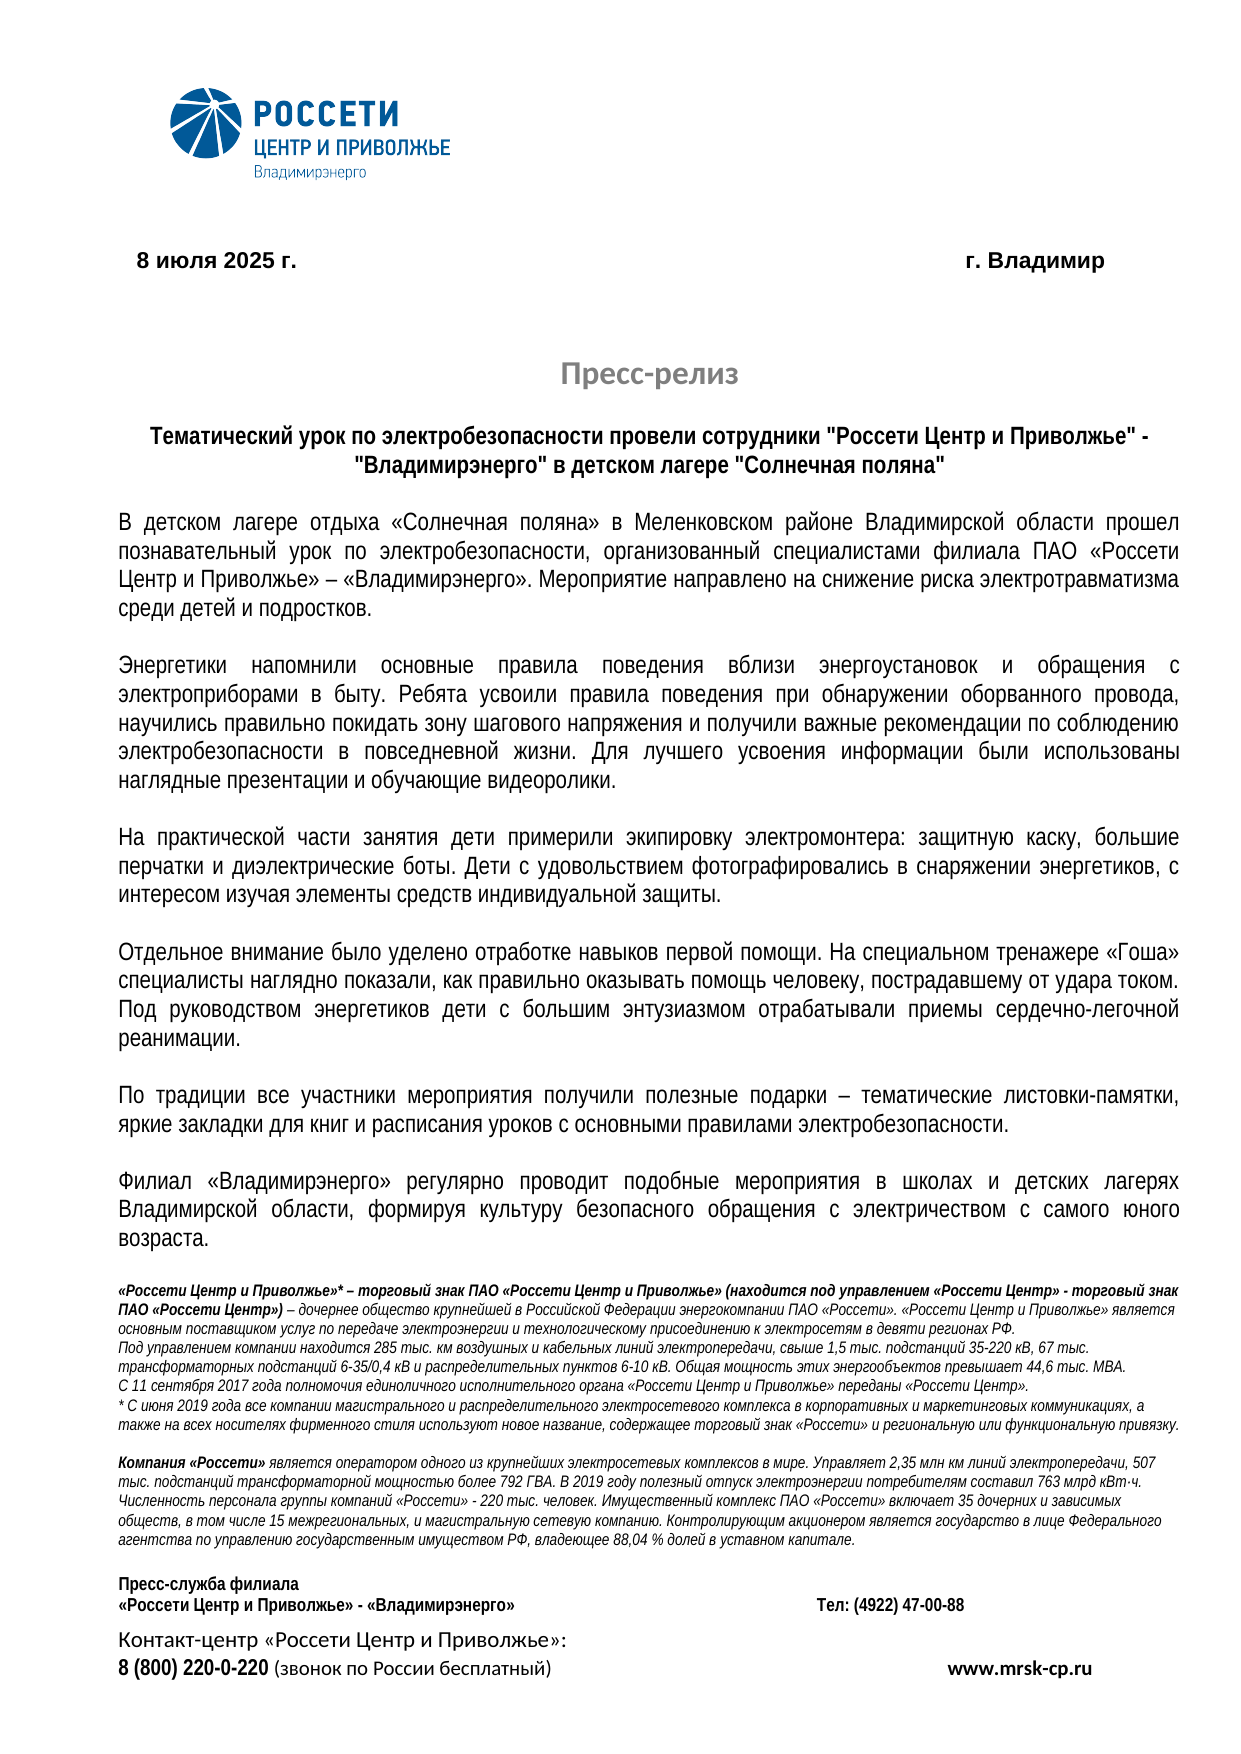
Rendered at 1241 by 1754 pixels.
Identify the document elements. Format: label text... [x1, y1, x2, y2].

text «Россети Центр и Приволжье» - «Владимирэнерго» Тел: (4922) 47-00-88 [118, 1594, 1181, 1616]
text «Россети Центр и Приволжье»* – торговый знак ПАО «Россети Центр и Приволжье» (находится под управлением «Россети Центр» - торговый знак ПАО «Россети Центр») – дочернее общество крупнейшей в Российской Федерации энергокомпании ПАО «Россети». «Россети Центр и Приволжье» является основным поставщиком услуг по передаче электроэнергии и технологическому присоединению к электросетям в девяти регионах РФ. [118, 1280, 1181, 1338]
text С 11 сентября 2017 года полномочия единоличного исполнительного органа «Россети Центр и Приволжье» переданы «Россети Центр». [118, 1376, 1181, 1395]
text На практической части занятия дети примерили экипировку электромонтера: защитную каску, большие перчатки и диэлектрические боты. Дети с удовольствием фотографировались в снаряжении энергетиков, с интересом изучая элементы средств индивидуальной защиты. [118, 822, 1181, 908]
text Энергетики напомнили основные правила поведения вблизи энергоустановок и обращения с электроприборами в быту. Ребята усвоили правила поведения при обнаружении оборванного провода, научились правильно покидать зону шагового напряжения и получили важные рекомендации по соблюдению электробезопасности в повседневной жизни. Для лучшего усвоения информации были использованы наглядные презентации и обучающие видеоролики. [118, 650, 1181, 793]
text Филиал «Владимирэнерго» регулярно проводит подобные мероприятия в школах и детских лагерях Владимирской области, формируя культуру безопасного обращения с электричеством с самого юного возраста. [118, 1166, 1181, 1252]
text Компания «Россети» является оператором одного из крупнейших электросетевых комплексов в мире. Управляет 2,35 млн км линий электропередачи, 507 тыс. подстанций трансформаторной мощностью более 792 ГВА. В 2019 году полезный отпуск электроэнергии потребителям составил 763 млрд кВт·ч. Численность персонала группы компаний «Россети» - 220 тыс. человек. Имущественный комплекс ПАО «Россети» включает 35 дочерних и зависимых обществ, в том числе 15 межрегиональных, и магистральную сетевую компанию. Контролирующим акционером является государство в лице Федерального агентства по управлению государственным имуществом РФ, владеющее 88,04 % долей в уставном капитале. [118, 1453, 1181, 1549]
text Отдельное внимание было уделено отработке навыков первой помощи. На специальном тренажере «Гоша» специалисты наглядно показали, как правильно оказывать помощь человеку, пострадавшему от удара током. Под руководством энергетиков дети с большим энтузиазмом отрабатывали приемы сердечно-легочной реанимации. [118, 937, 1181, 1051]
text Пресс-служба филиала [118, 1573, 1181, 1594]
text В детском лагере отдыха «Солнечная поляна» в Меленковском районе Владимирской области прошел познавательный урок по электробезопасности, организованный специалистами филиала ПАО «Россети Центр и Приволжье» – «Владимирэнерго». Мероприятие направлено на снижение риска электротравматизма среди детей и подростков. [118, 507, 1181, 622]
text 8 июля 2025 г. г. Владимир [130, 247, 1189, 274]
picture [166, 86, 455, 180]
text По традиции все участники мероприятия получили полезные подарки – тематические листовки-памятки, яркие закладки для книг и расписания уроков с основными правилами электробезопасности. [118, 1080, 1181, 1137]
text Пресс-релиз Тематический урок по электробезопасности провели сотрудники "Россети Центр и Приволжье" - "Владимирэнерго" в детском лагере "Солнечная поляна" [118, 352, 1181, 478]
text Под управлением компании находится 285 тыс. км воздушных и кабельных линий электропередачи, свыше 1,5 тыс. подстанций 35-220 кВ, 67 тыс. трансформаторных подстанций 6-35/0,4 кВ и распределительных пунктов 6-10 кВ. Общая мощность этих энергообъектов превышает 44,6 тыс. МВА. [118, 1338, 1181, 1376]
text * С июня 2019 года все компании магистрального и распределительного электросетевого комплекса в корпоративных и маркетинговых коммуникациях, а также на всех носителях фирменного стиля используют новое название, содержащее торговый знак «Россети» и региональную или функциональную привязку. [118, 1395, 1181, 1434]
